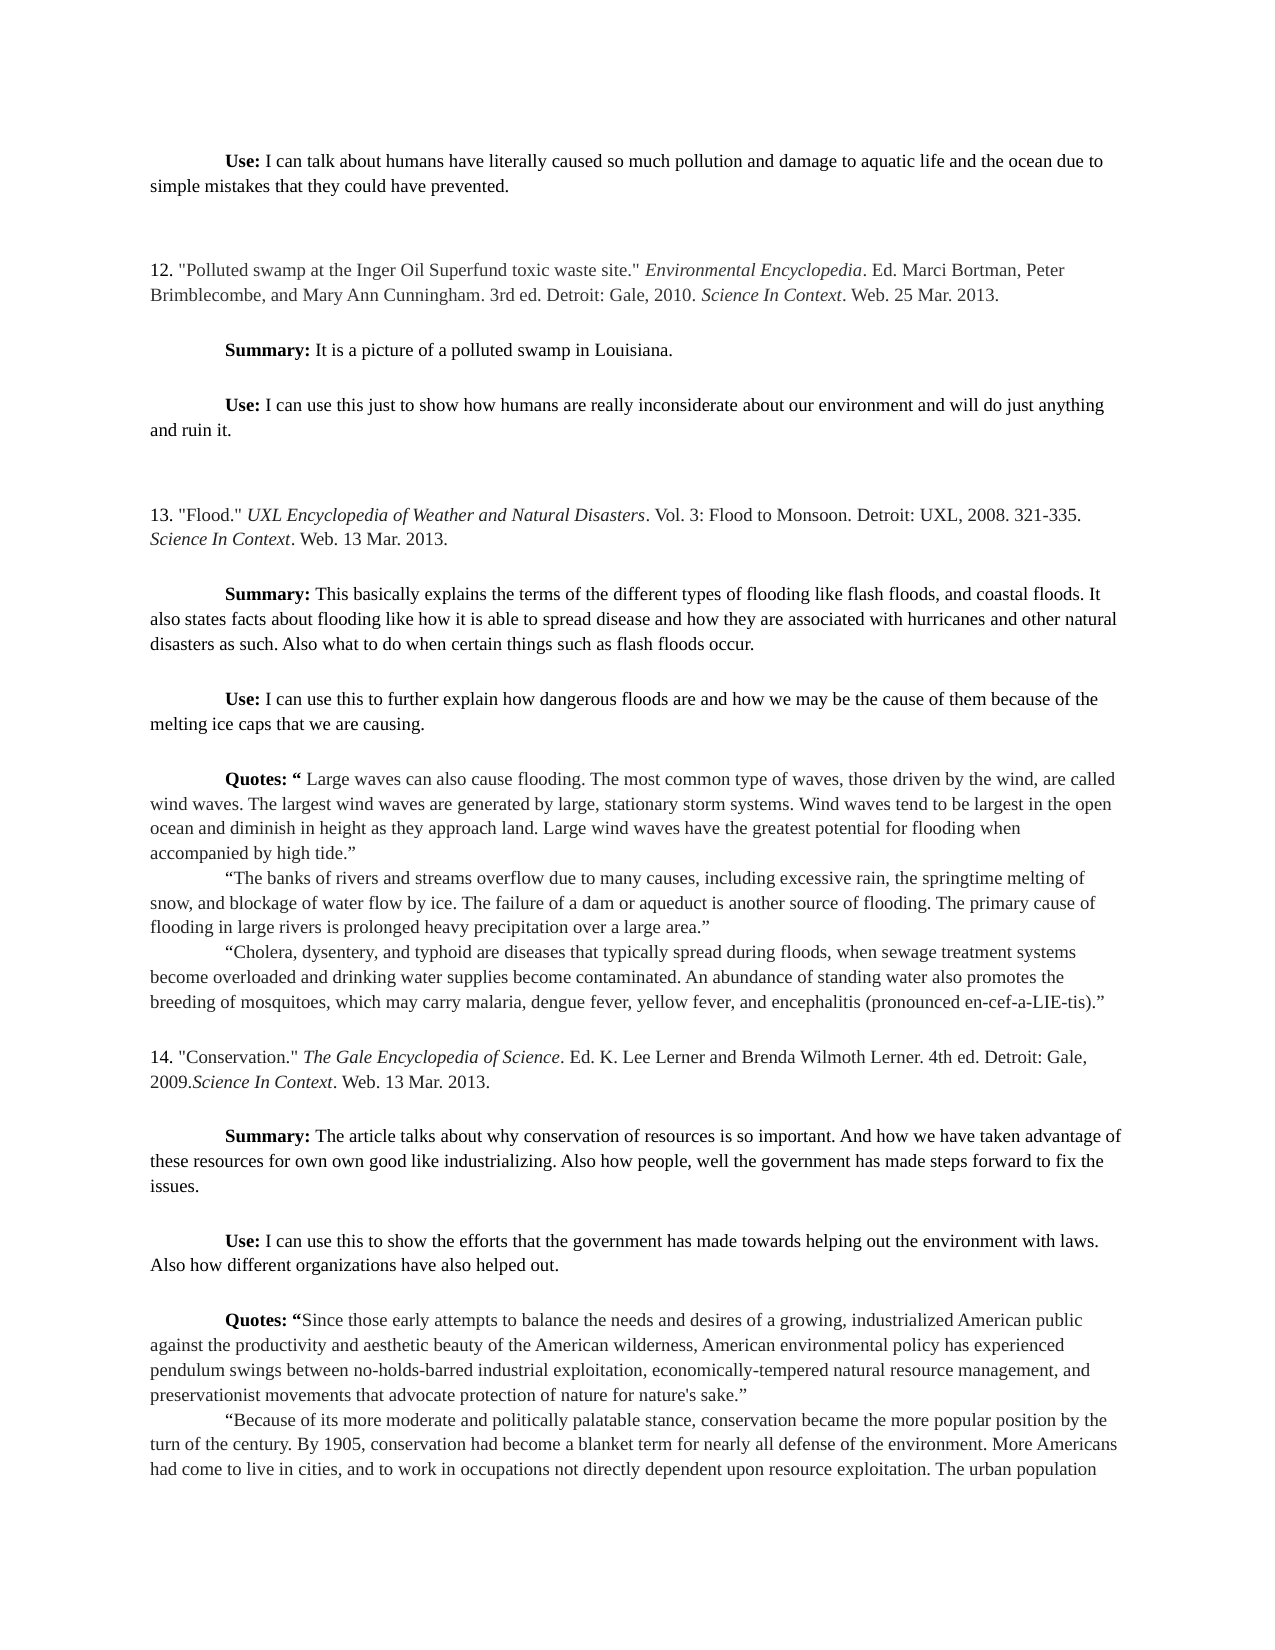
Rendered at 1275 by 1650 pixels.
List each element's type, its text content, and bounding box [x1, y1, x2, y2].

text 14. "Conservation." The Gale Encyclopedia of Science. Ed. K. Lee Lerner and Brenda Wilmoth Lerner. 4th ed. Detroit: Gale, 2009.Science In Context. Web. 13 Mar. 2013. [150, 1046, 1125, 1092]
text Summary: It is a picture of a polluted swamp in Louisiana. [150, 339, 1125, 361]
text Summary: This basically explains the terms of the different types of flooding like flash floods, and coastal floods. It also states facts about flooding like how it is able to spread disease and how they are associated with hurricanes and other natural disasters as such. Also what to do when certain things such as flash floods occur. [150, 583, 1125, 654]
text Quotes: “Since those early attempts to balance the needs and desires of a growing, industrialized American public against the productivity and aesthetic beauty of the American wilderness, American environmental policy has experienced pendulum swings between no-holds-barred industrial exploitation, economically-tempered natural resource management, and preservationist movements that advocate protection of nature for nature's sake.” [150, 1309, 1125, 1405]
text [150, 1408, 1125, 1480]
text Use: I can talk about humans have literally caused so much pollution and damage to aquatic life and the ocean due to simple mistakes that they could have prevented. [150, 150, 1125, 196]
text “The banks of rivers and streams overflow due to many causes, including excessive rain, the springtime melting of snow, and blockage of water flow by ice. The failure of a dam or aqueduct is another source of flooding. The primary cause of flooding in large rivers is prolonged heavy precipitation over a large area.” [150, 867, 1125, 938]
text Use: I can use this to show the efforts that the government has made towards helping out the environment with laws. Also how different organizations have also helped out. [150, 1229, 1125, 1276]
text Summary: The article talks about why conservation of resources is so important. And how we have taken advantage of these resources for own own good like industrializing. Also how people, well the government has made steps forward to fix the issues. [150, 1125, 1125, 1196]
text 12. "Polluted swamp at the Inger Oil Superfund toxic waste site." Environmental Encyclopedia. Ed. Marci Bortman, Peter Brimblecombe, and Mary Ann Cunningham. 3rd ed. Detroit: Gale, 2010. Science In Context. Web. 25 Mar. 2013. [150, 259, 1125, 306]
text Use: I can use this to further explain how dangerous floods are and how we may be the cause of them because of the melting ice caps that we are causing. [150, 688, 1125, 734]
text “Cholera, dysentery, and typhoid are diseases that typically spread during floods, when sewage treatment systems become overloaded and drinking water supplies become contaminated. An abundance of standing water also promotes the breeding of mosquitoes, which may carry malaria, dengue fever, yellow fever, and encephalitis (pronounced en-cef-a-LIE-tis).” [150, 941, 1125, 1012]
text Quotes: “ Large waves can also cause flooding. The most common type of waves, those driven by the wind, are called wind waves. The largest wind waves are generated by large, stationary storm systems. Wind waves tend to be largest in the open ocean and diminish in height as they approach land. Large wind waves have the greatest potential for flooding when accompanied by high tide.” [150, 768, 1125, 864]
text Use: I can use this just to show how humans are really inconsiderate about our environment and will do just anything and ruin it. [150, 394, 1125, 441]
text 13. "Flood." UXL Encyclopedia of Weather and Natural Disasters. Vol. 3: Flood to Monsoon. Detroit: UXL, 2008. 321-335. Science In Context. Web. 13 Mar. 2013. [150, 503, 1125, 550]
